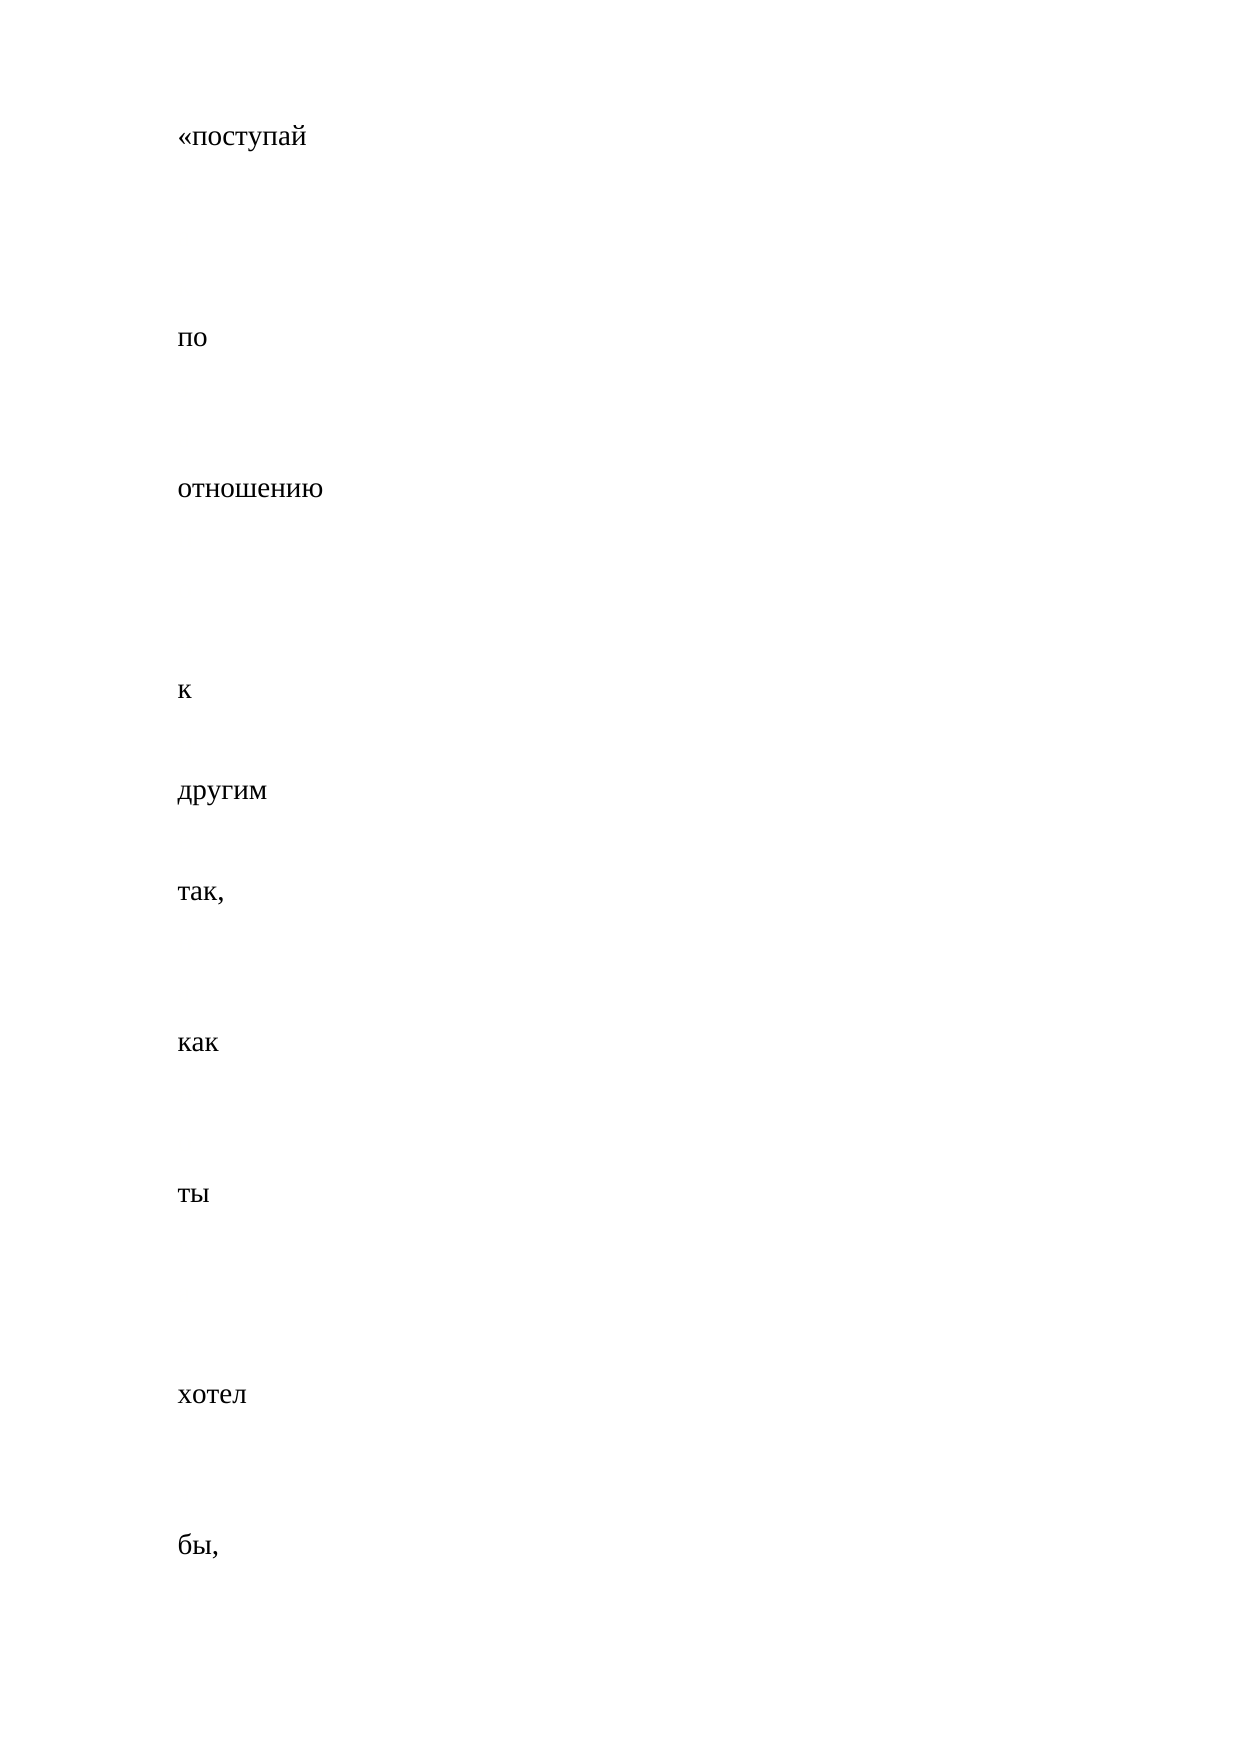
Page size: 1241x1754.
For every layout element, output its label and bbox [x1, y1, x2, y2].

text [177, 118, 1152, 1611]
